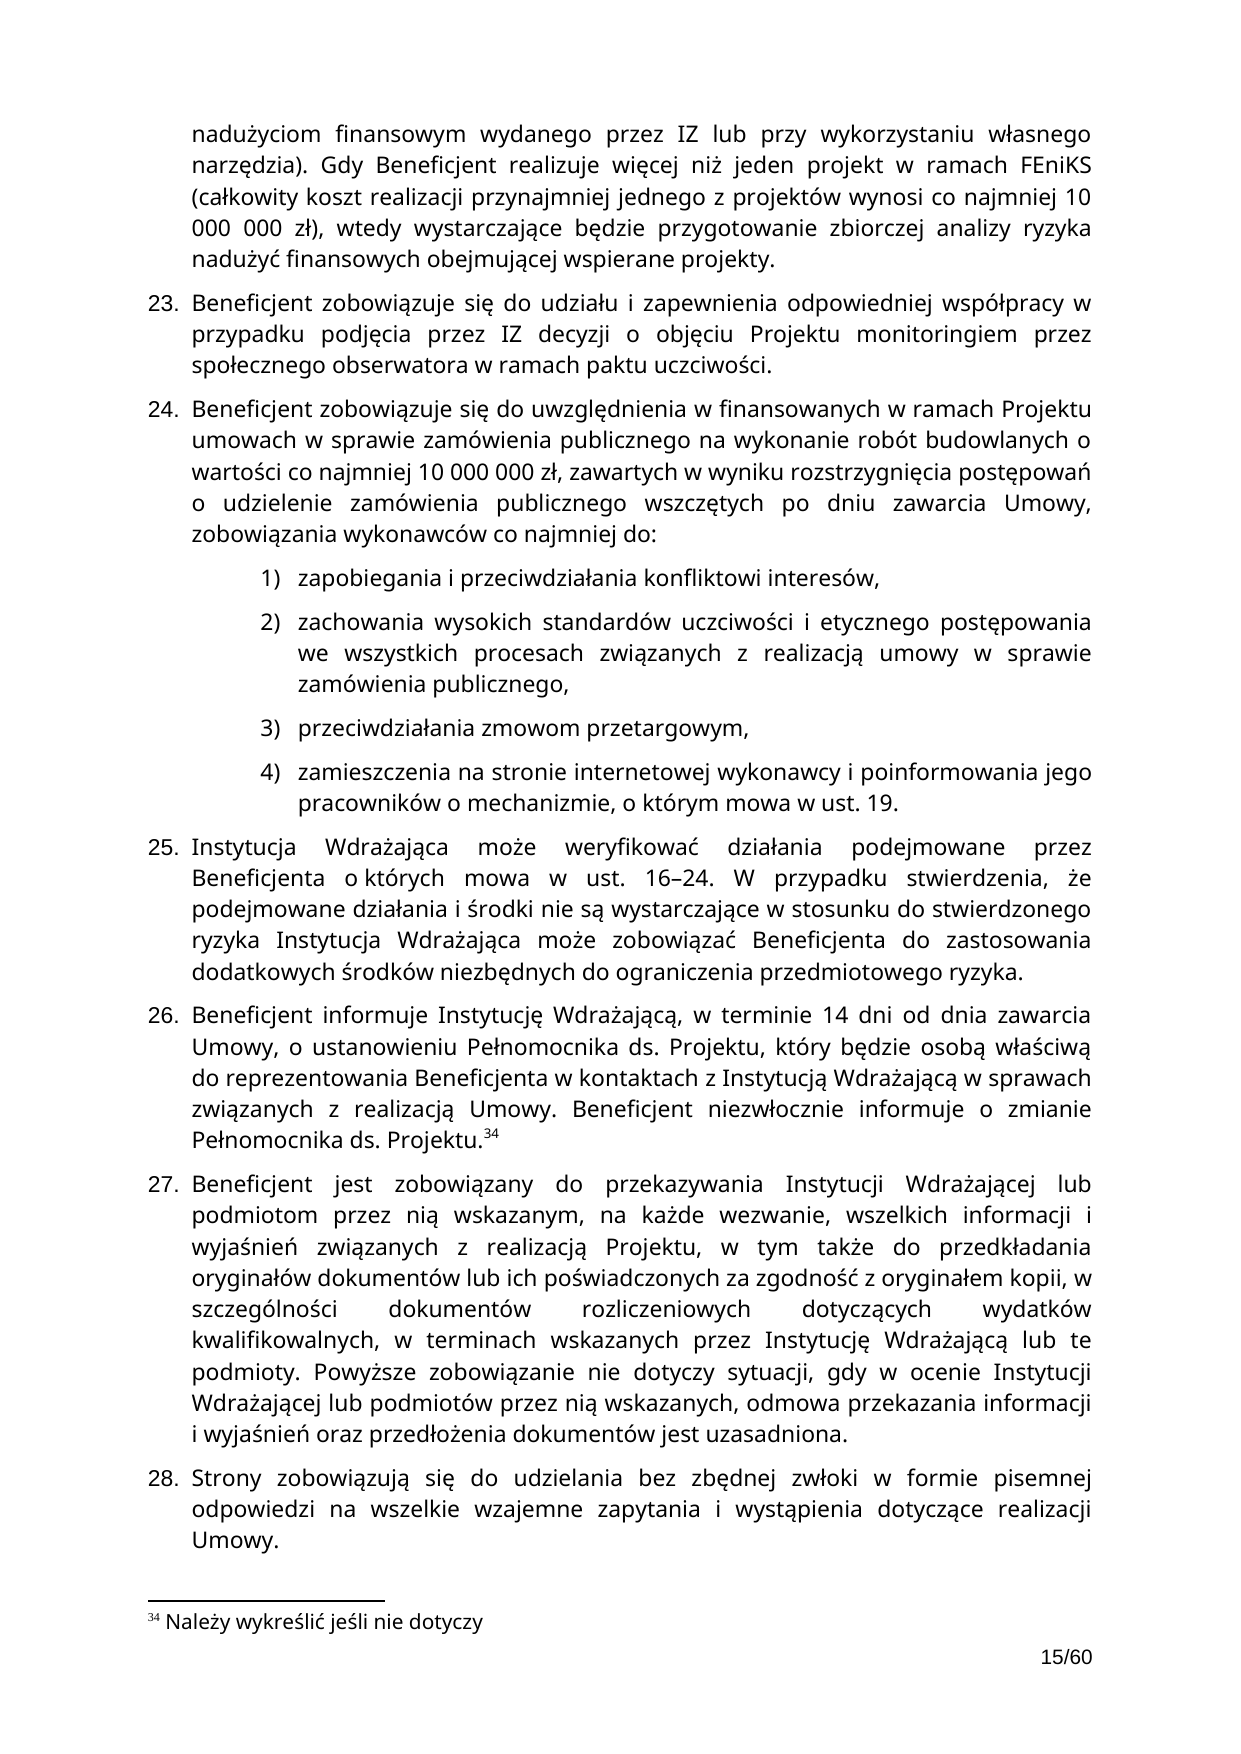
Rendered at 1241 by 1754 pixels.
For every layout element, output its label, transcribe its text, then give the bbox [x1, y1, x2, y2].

list zachowania wysokich standardów uczciwości i etycznego postępowania we wszystkich procesach związanych z realizacją umowy w sprawie zamówienia publicznego, [260, 606, 1092, 699]
list Beneficjent jest zobowiązany do przekazywania Instytucji Wdrażającej lub podmiotom przez nią wskazanym, na każde wezwanie, wszelkich informacji i wyjaśnień związanych z realizacją Projektu, w tym także do przedkładania oryginałów dokumentów lub ich poświadczonych za zgodność z oryginałem kopii, w szczególności dokumentów rozliczeniowych dotyczących wydatków kwalifikowalnych, w terminach wskazanych przez Instytucję Wdrażającą lub te podmioty. Powyższe zobowiązanie nie dotyczy sytuacji, gdy w ocenie Instytucji Wdrażającej lub podmiotów przez nią wskazanych, odmowa przekazania informacji i wyjaśnień oraz przedłożenia dokumentów jest uzasadniona. [148, 1168, 1092, 1449]
list zapobiegania i przeciwdziałania konfliktowi interesów, [260, 562, 1092, 593]
list Beneficjent zobowiązuje się do uwzględnienia w finansowanych w ramach Projektu umowach w sprawie zamówienia publicznego na wykonanie robót budowlanych o wartości co najmniej 10 000 000 zł, zawartych w wyniku rozstrzygnięcia postępowań o udzielenie zamówienia publicznego wszczętych po dniu zawarcia Umowy, zobowiązania wykonawców co najmniej do: [148, 393, 1092, 549]
list Beneficjent zobowiązuje się do udziału i zapewnienia odpowiedniej współpracy w przypadku podjęcia przez IZ decyzji o objęciu Projektu monitoringiem przez społecznego obserwatora w ramach paktu uczciwości. [148, 287, 1092, 381]
list zamieszczenia na stronie internetowej wykonawcy i poinformowania jego pracowników o mechanizmie, o którym mowa w ust. 19. [260, 756, 1092, 818]
list Strony zobowiązują się do udzielania bez zbędnej zwłoki w formie pisemnej odpowiedzi na wszelkie wzajemne zapytania i wystąpienia dotyczące realizacji Umowy. [148, 1462, 1092, 1556]
list Beneficjent informuje Instytucję Wdrażającą, w terminie 14 dni od dnia zawarcia Umowy, o ustanowieniu Pełnomocnika ds. Projektu, który będzie osobą właściwą do reprezentowania Beneficjenta w kontaktach z Instytucją Wdrażającą w sprawach związanych z realizacją Umowy. Beneficjent niezwłocznie informuje o zmianie Pełnomocnika ds. Projektu. [148, 999, 1092, 1156]
list przeciwdziałania zmowom przetargowym, [260, 712, 1092, 743]
list Instytucja Wdrażająca może weryfikować działania podejmowane przez Beneficjenta o których mowa w ust. 16–24. W przypadku stwierdzenia, że podejmowane działania i środki nie są wystarczające w stosunku do stwierdzonego ryzyka Instytucja Wdrażająca może zobowiązać Beneficjenta do zastosowania dodatkowych środków niezbędnych do ograniczenia przedmiotowego ryzyka. [148, 831, 1092, 987]
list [148, 118, 1092, 274]
